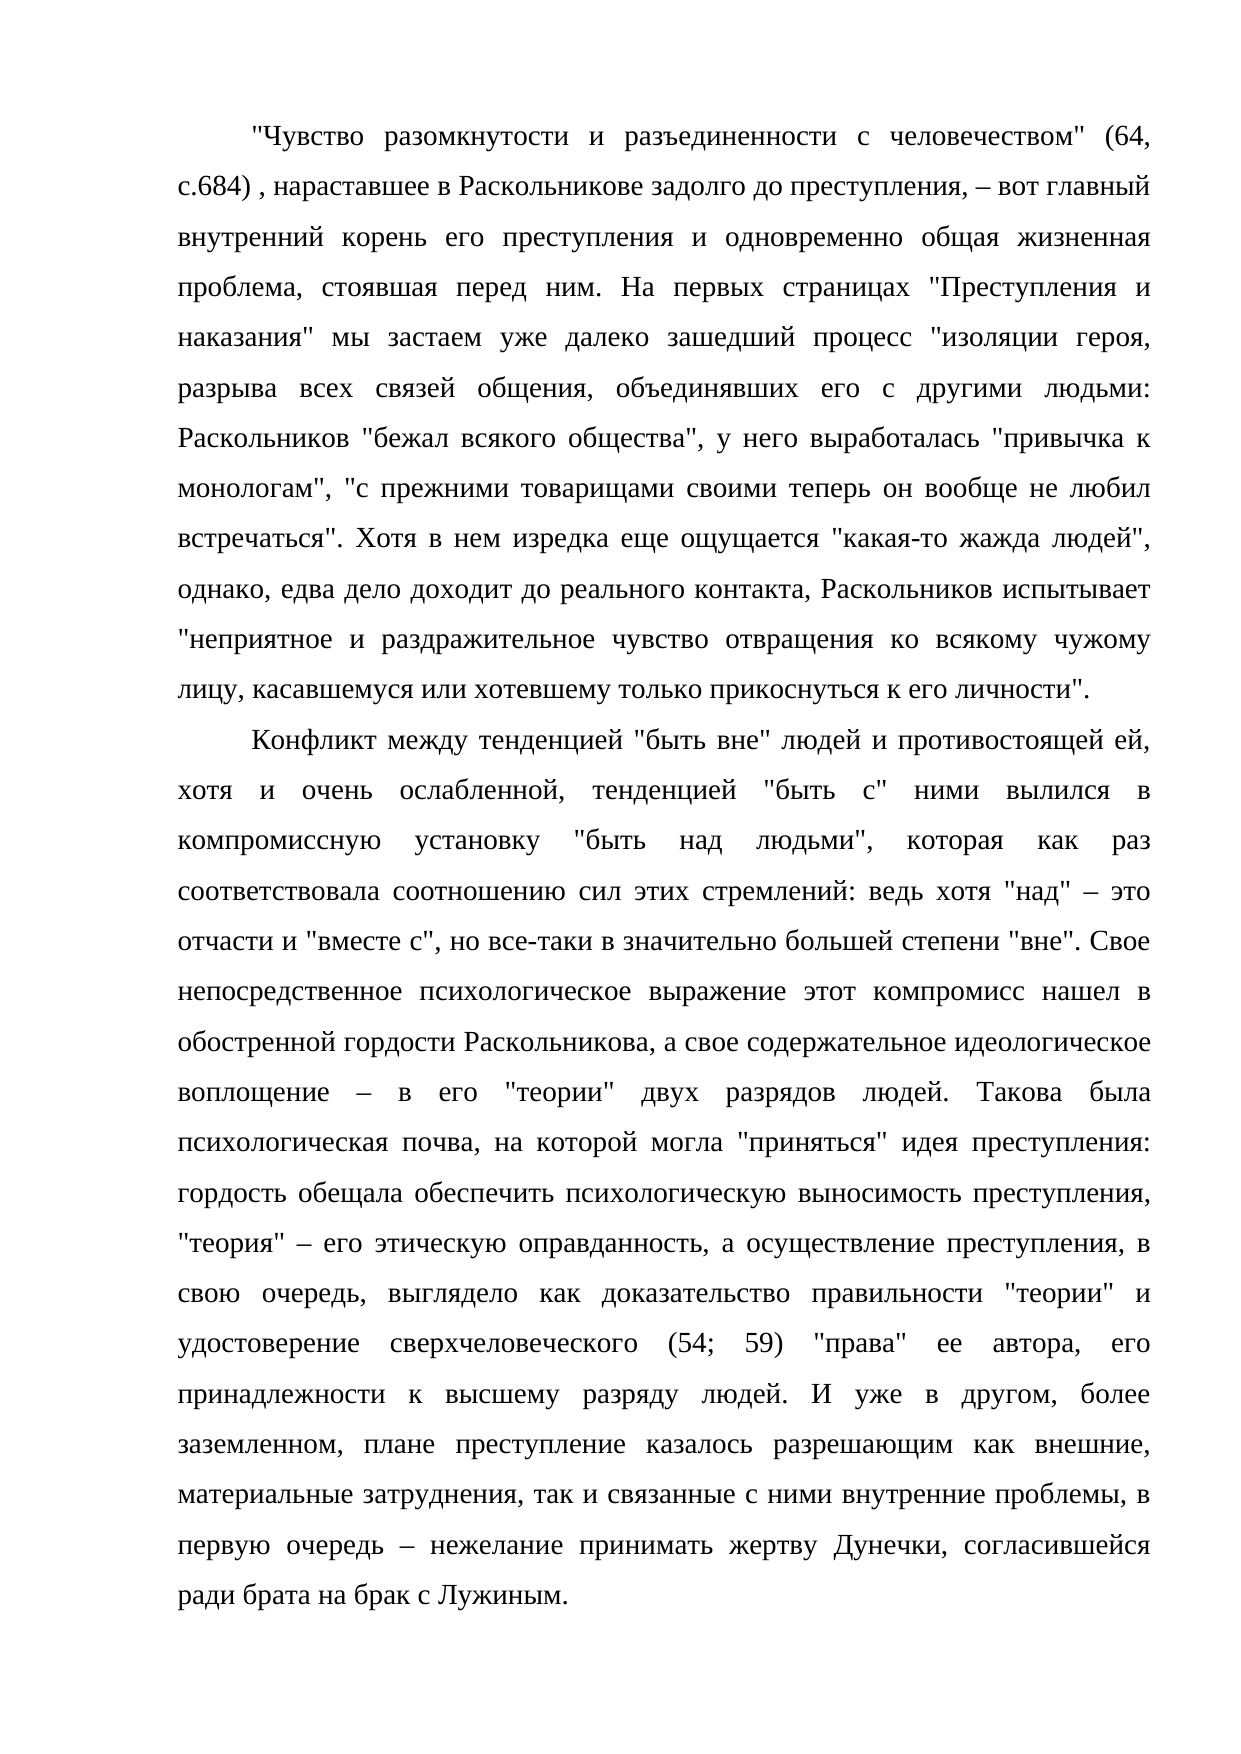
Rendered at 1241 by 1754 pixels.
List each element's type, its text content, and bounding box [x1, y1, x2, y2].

text "Чувство разомкнутости и разъединенности с человечеством" (64, с.684) , нараставшее в Раскольникове задолго до преступления, – вот главный внутренний корень его преступления и одновременно общая жизненная проблема, стоявшая перед ним. На первых страницах "Преступления и наказания" мы застаем уже далеко зашедший процесс "изоляции героя, разрыва всех связей общения, объединявших его с другими людьми: Раскольников "бежал всякого общества", у него выработалась "привычка к монологам", "с прежними товарищами своими теперь он вообще не любил встречаться". Хотя в нем изредка еще ощущается "какая-то жажда людей", однако, едва дело доходит до реального контакта, Раскольников испытывает "неприятное и раздражительное чувство отвращения ко всякому чужому лицу, касавшемуся или хотевшему только прикоснуться к его личности". [177, 118, 1152, 705]
text Конфликт между тенденцией "быть вне" людей и противостоящей ей, хотя и очень ослабленной, тенденцией "быть с" ними вылился в компромиссную установку "быть над людьми", которая как раз соответствовала соотношению сил этих стремлений: ведь хотя "над" – это отчасти и "вместе с", но все-таки в значительно большей степени "вне". Свое непосредственное психологическое выражение этот компромисс нашел в обостренной гордости Раскольникова, а свое содержательное идеологическое воплощение – в его "теории" двух разрядов людей. Такова была психологическая почва, на которой могла "приняться" идея преступления: гордость обещала обеспечить психологическую выносимость преступления, "теория" – его этическую оправданность, а осуществление преступления, в свою очередь, выглядело как доказательство правильности "теории" и удостоверение сверхчеловеческого (54; 59) "права" ее автора, его принадлежности к высшему разряду людей. И уже в другом, более заземленном, плане преступление казалось разрешающим как внешние, материальные затруднения, так и связанные с ними внутренние проблемы, в первую очередь – нежелание принимать жертву Дунечки, согласившейся ради брата на брак с Лужиным. [177, 722, 1152, 1611]
